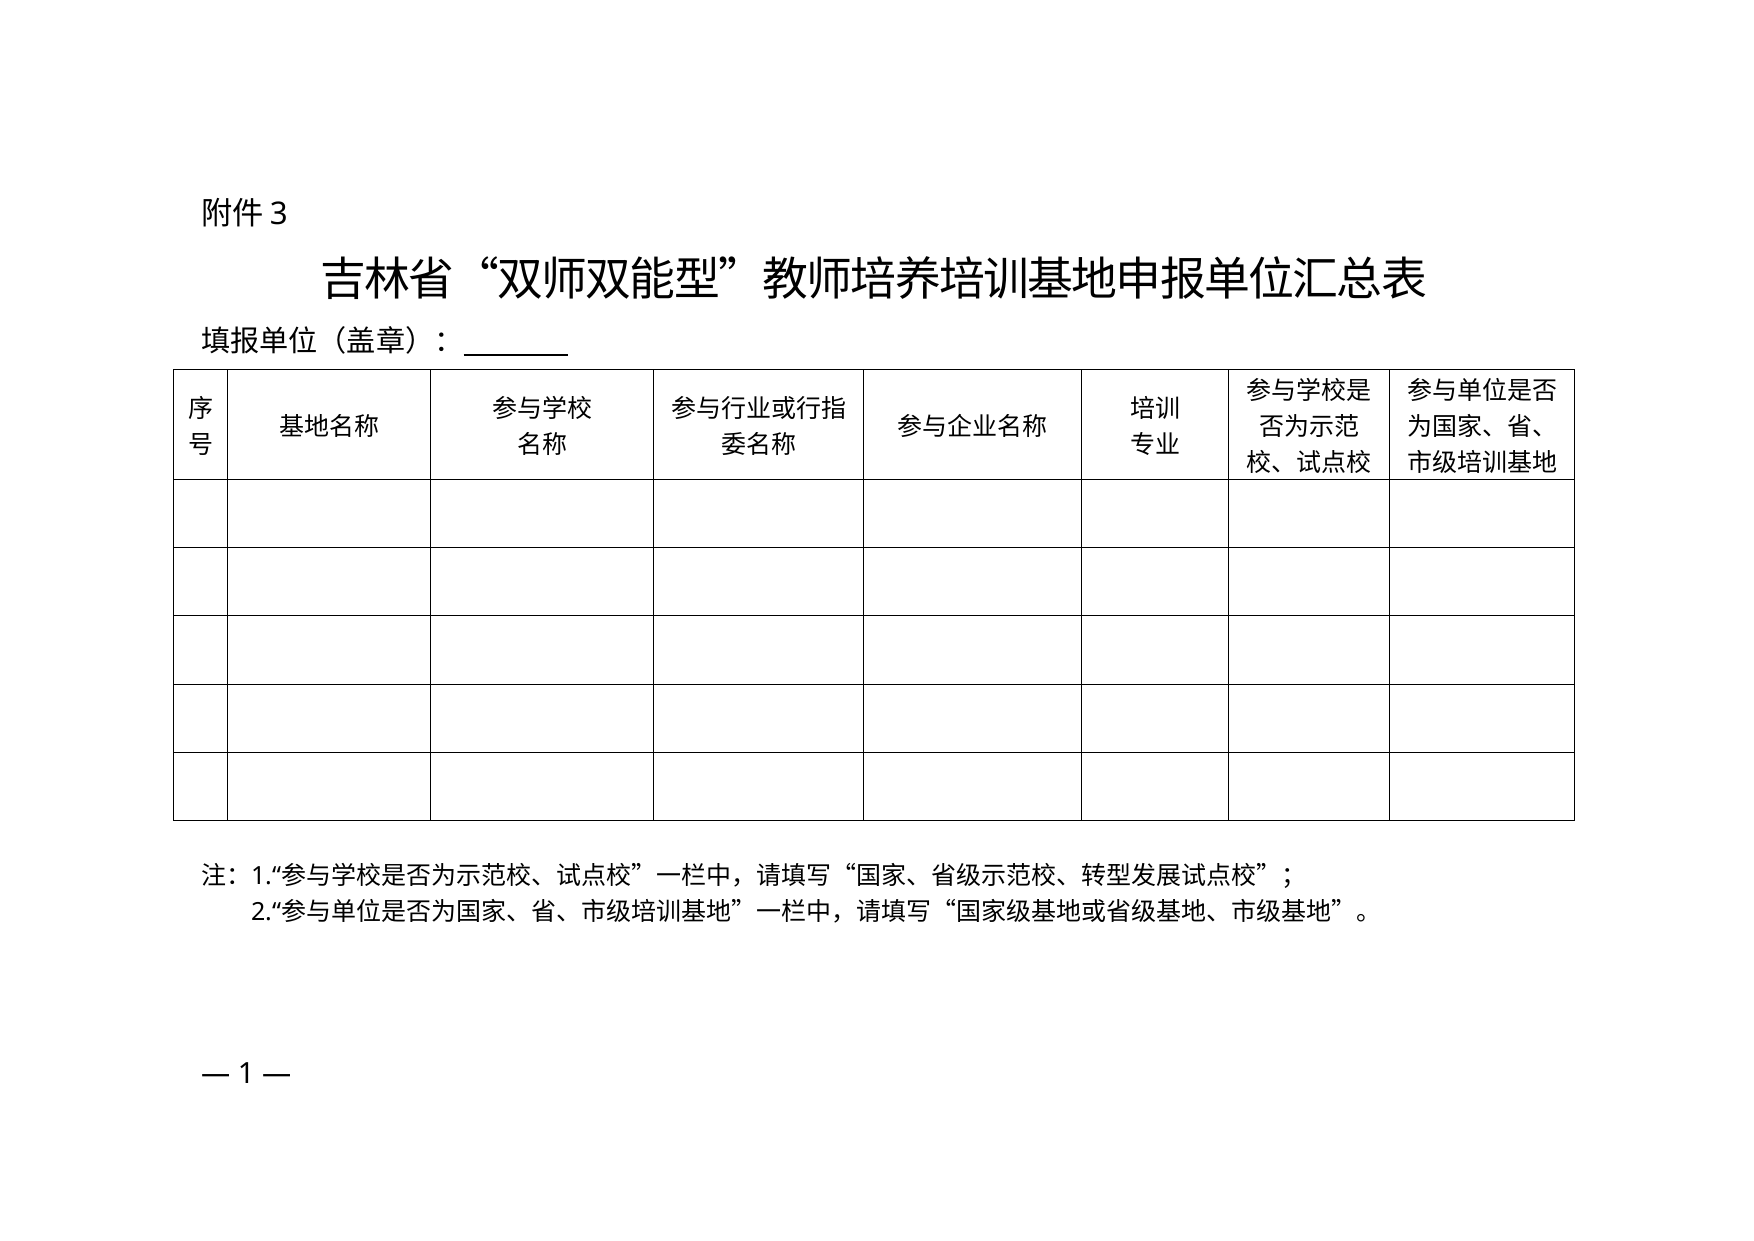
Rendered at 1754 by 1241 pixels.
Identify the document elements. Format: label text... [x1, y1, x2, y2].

table_cell [431, 685, 653, 752]
table_header 参与学校是否为示范校、试点校 [1229, 370, 1389, 479]
text 附件3 [201, 181, 1547, 242]
table_header 参与企业名称 [864, 370, 1081, 479]
text 填报单位（盖章）： [201, 308, 1547, 369]
table_cell [228, 685, 430, 752]
table_header 序号 [174, 370, 227, 479]
table_cell [654, 480, 863, 547]
table_cell [431, 616, 653, 683]
table_cell [864, 548, 1081, 615]
table_cell [1390, 685, 1574, 752]
table_cell [654, 753, 863, 820]
table_cell [431, 480, 653, 547]
text 2.“参与单位是否为国家、省、市级培训基地”一栏中，请填写“国家级基地或省级基地、市级基地”。 [201, 891, 1547, 928]
table_header 参与行业或行指委名称 [654, 370, 863, 479]
table_cell [654, 616, 863, 683]
table_cell [864, 685, 1081, 752]
table_cell [1082, 685, 1228, 752]
table_cell [1229, 685, 1389, 752]
table_cell [431, 753, 653, 820]
table_cell [174, 685, 227, 752]
table_cell [1229, 616, 1389, 683]
table_cell [654, 548, 863, 615]
table_cell [864, 753, 1081, 820]
table_cell [1082, 548, 1228, 615]
table_cell [1390, 753, 1574, 820]
table_cell [1229, 753, 1389, 820]
table_cell [864, 480, 1081, 547]
table_cell [1390, 548, 1574, 615]
table_cell [1229, 480, 1389, 547]
table_cell [228, 480, 430, 547]
table_cell [864, 616, 1081, 683]
table_cell [1390, 616, 1574, 683]
table_header 参与单位是否为国家、省、市级培训基地 [1390, 370, 1574, 479]
table_cell [228, 753, 430, 820]
text 吉林省“双师双能型”教师培养培训基地申报单位汇总表 [201, 242, 1547, 308]
table_cell [228, 616, 430, 683]
table_cell [431, 548, 653, 615]
table_cell [174, 548, 227, 615]
table_cell [1390, 480, 1574, 547]
table_cell [1082, 616, 1228, 683]
table_header 基地名称 [228, 370, 430, 479]
table_cell [1082, 480, 1228, 547]
text 注：1.“参与学校是否为示范校、试点校”一栏中，请填写“国家、省级示范校、转型发展试点校”； [201, 855, 1547, 891]
table_cell [228, 548, 430, 615]
table_cell [174, 480, 227, 547]
table_cell [174, 753, 227, 820]
table_cell [654, 685, 863, 752]
table_header 参与学校 名称 [431, 370, 653, 479]
table_cell [1082, 753, 1228, 820]
table_cell [1229, 548, 1389, 615]
table_cell [174, 616, 227, 683]
table_header 培训 专业 [1082, 370, 1228, 479]
